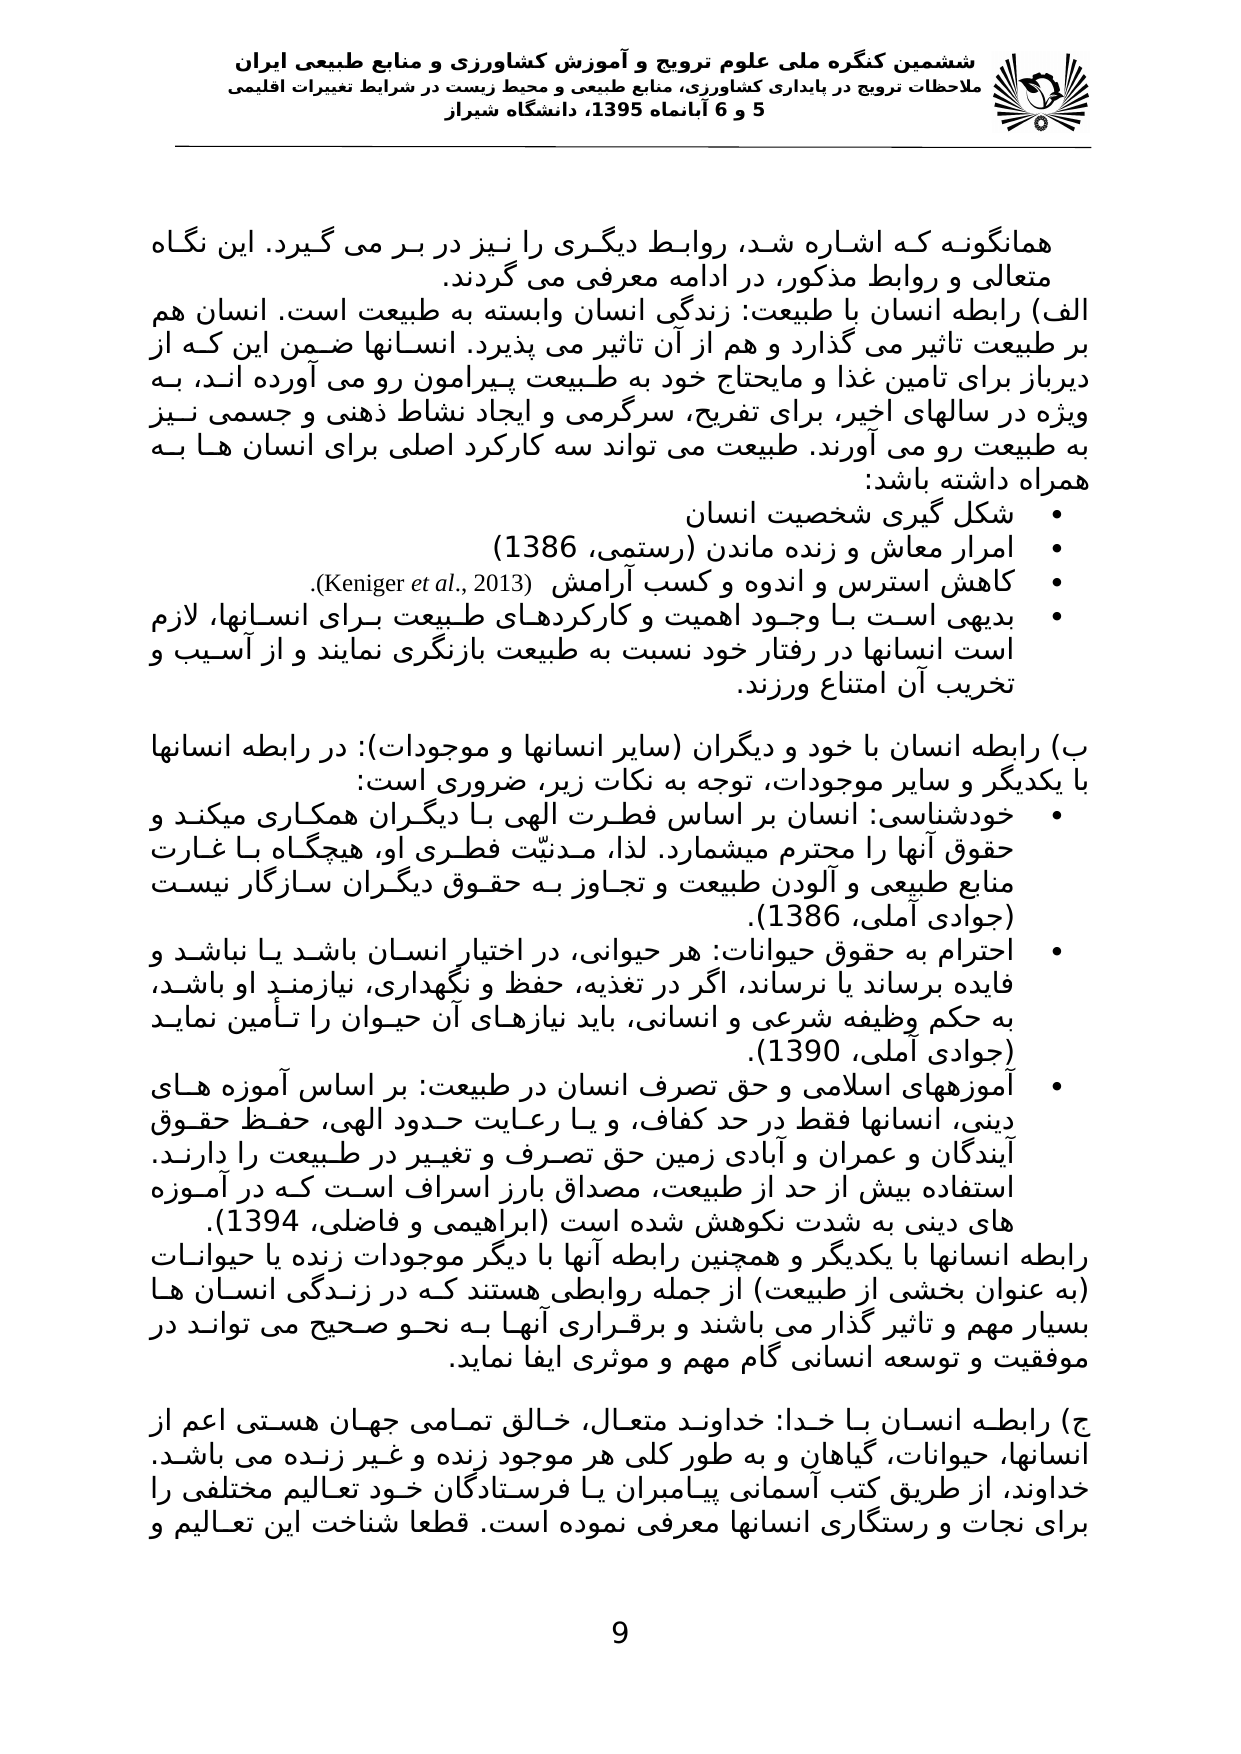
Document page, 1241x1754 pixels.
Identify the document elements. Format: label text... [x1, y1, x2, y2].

list خودشناسی: انسان بر اساس فطرت الهی با دیگران همکاری می‏کند و حقوق آنها را محترم می‏شمارد. لذا، مدنیّت فطری او، هیچ‏گاه با غارت منابع طبیعی و آلودن طبیعت و تجاوز به حقوق دیگران سازگار نیست (جوادی آملی، 1386). [150, 797, 1053, 933]
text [150, 225, 1053, 293]
text الف) رابطه انسان با طبیعت: زندگی انسان وابسته به طبیعت است. انسان هم بر طبیعت تاثیر می گذارد و هم از آن تاثیر می پذیرد. انسانها ضمن این که از دیرباز برای تامین غذا و مایحتاج خود به طبیعت پیرامون رو می آورده اند، به ویژه در سالهای اخیر، برای تفریح، سرگرمی و ایجاد نشاط ذهنی و جسمی نیز به طبیعت رو می آورند. طبیعت می تواند سه کارکرد اصلی برای انسان ها به همراه داشته باشد: [150, 293, 1090, 497]
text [150, 1403, 1090, 1539]
text رابطه انسانها با یکدیگر و همچنین رابطه آنها با دیگر موجودات زنده یا حیوانات (به عنوان بخشی از طبیعت) از جمله روابطی هستند که در زندگی انسان ها بسیار مهم و تاثیر گذار می باشند و برقراری آنها به نحو صحیح می تواند در موفقیت و توسعه انسانی گام مهم و موثری ایفا نماید. [150, 1238, 1090, 1374]
picture [991, 51, 1091, 133]
list آموزه‏های اسلامی و حق تصرف انسان در طبیعت: بر اساس آموزه های دینی، انسانها فقط در حد کفاف، و یا رعایت حدود الهی، حفظ حقوق آیندگان و عمران و آبادی زمین حق تصرف و تغییر در طبیعت را دارند. استفاده بیش از حد از طبیعت، مصداق بارز اسراف است که در آموزه های دینی به شدت نکوهش شده است (ابراهیمی و فاضلی، 1394). [150, 1069, 1053, 1238]
list احترام به حقوق حیوانات: هر حیوانی، در اختیار انسان باشد یا نباشد و فایده برساند یا نرساند، اگر در تغذیه، حفظ و نگهداری، نیازمند او باشد، به حکم وظیفه شرعی و انسانی، باید نیازهای آن حیوان را تأمین نماید (جوادی آملی، 1390). [150, 933, 1053, 1069]
text ب) رابطه انسان با خود و دیگران (سایر انسانها و موجودات): در رابطه انسانها با یکدیگر و سایر موجودات، توجه به نکات زیر، ضروری است: [150, 729, 1090, 797]
list کاهش استرس و اندوه و کسب آرامش (Keniger et al., 2013). [150, 564, 1053, 598]
list امرار معاش و زنده ماندن (رستمی، 1386) [150, 531, 1053, 564]
list بدیهی است با وجود اهمیت و کارکردهای طبیعت برای انسانها، لازم است انسانها در رفتار خود نسبت به طبیعت بازنگری نمایند و از آسیب و تخریب آن امتناع ورزند. [150, 598, 1053, 700]
list شکل گیری شخصیت انسان [150, 497, 1053, 531]
